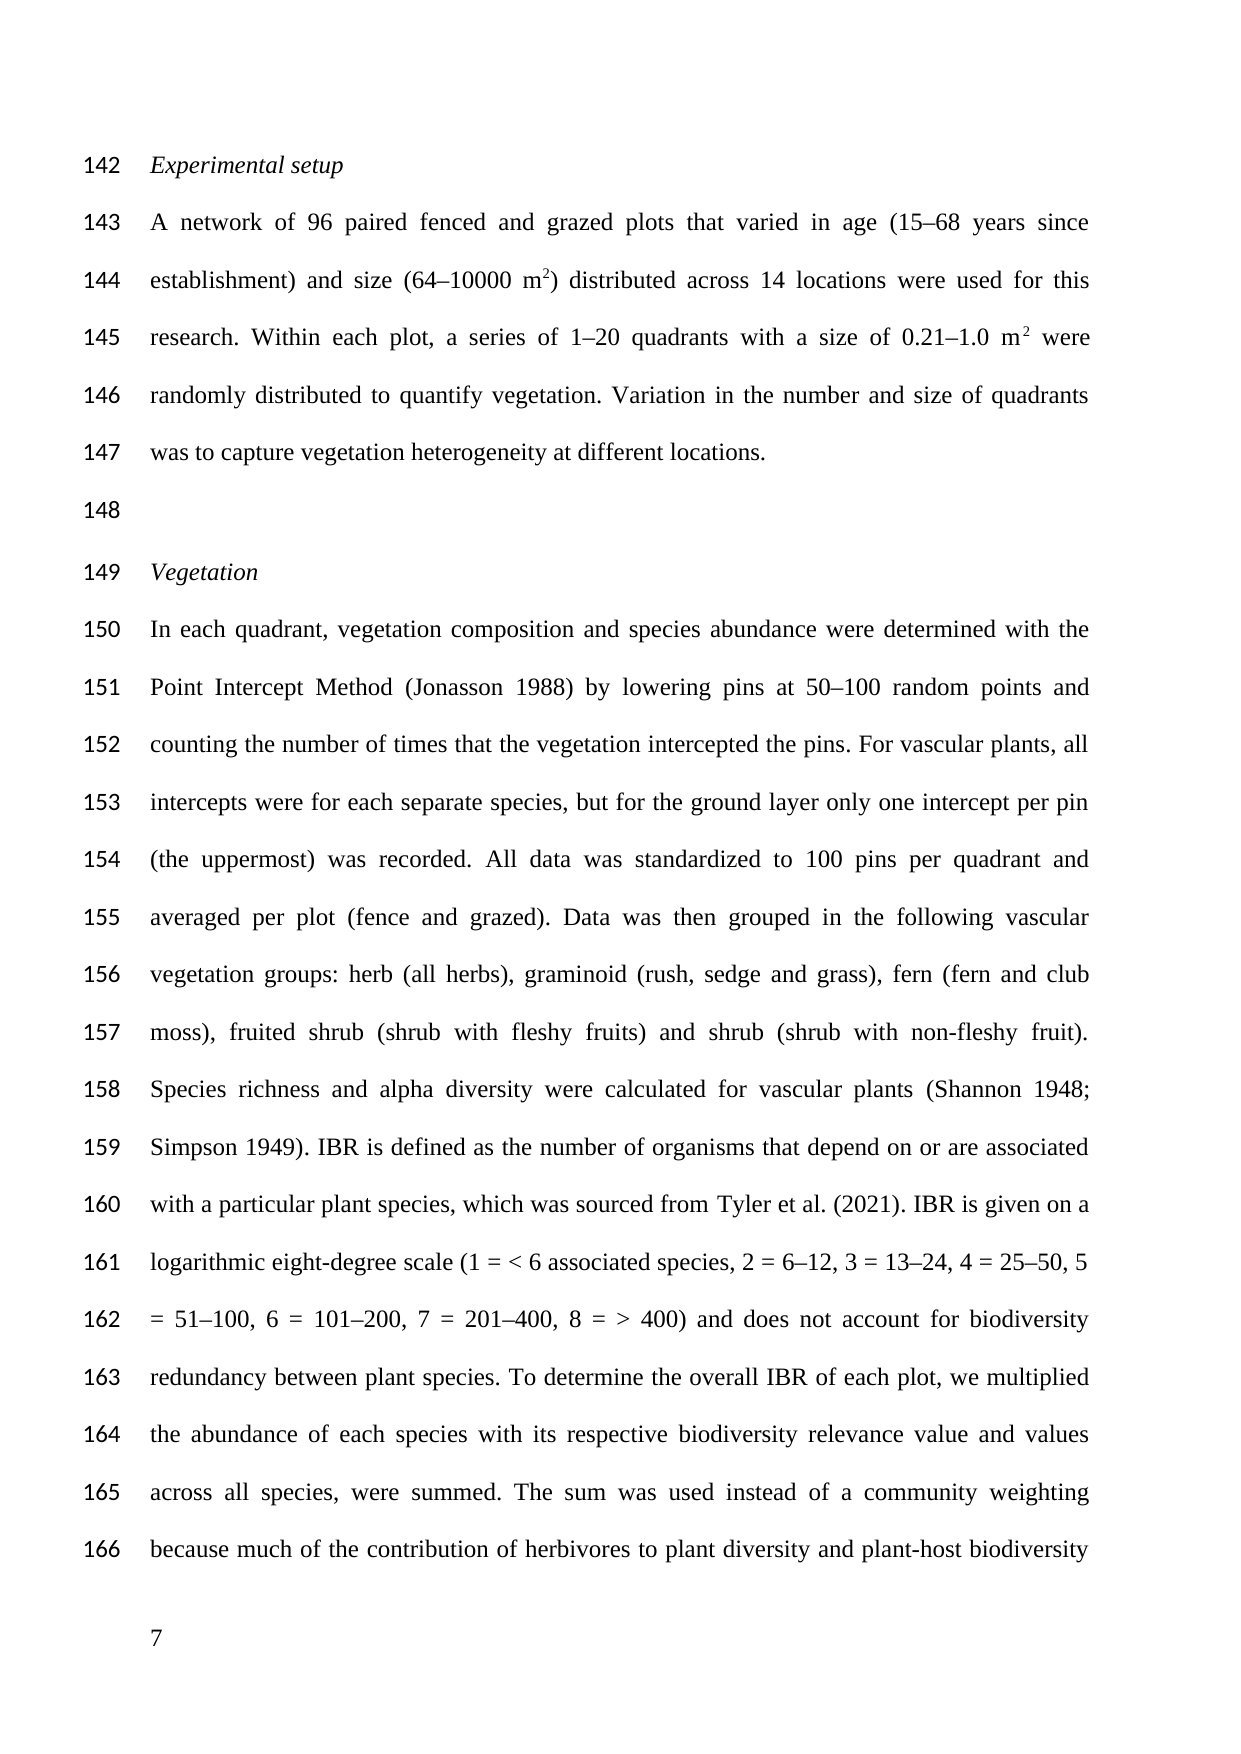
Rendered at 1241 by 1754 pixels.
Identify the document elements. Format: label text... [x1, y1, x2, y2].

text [150, 614, 1090, 1563]
subtitle Vegetation [150, 557, 1090, 585]
text A network of 96 paired fenced and grazed plots that varied in age (15–68 years since establishment) and size (64–10000 m2) distributed across 14 locations were used for this research. Within each plot, a series of 1–20 quadrants with a size of 0.21–1.0 m2 were randomly distributed to quantify vegetation. Variation in the number and size of quadrants was to capture vegetation heterogeneity at different locations. [150, 207, 1090, 466]
subtitle Experimental setup [150, 150, 1090, 179]
